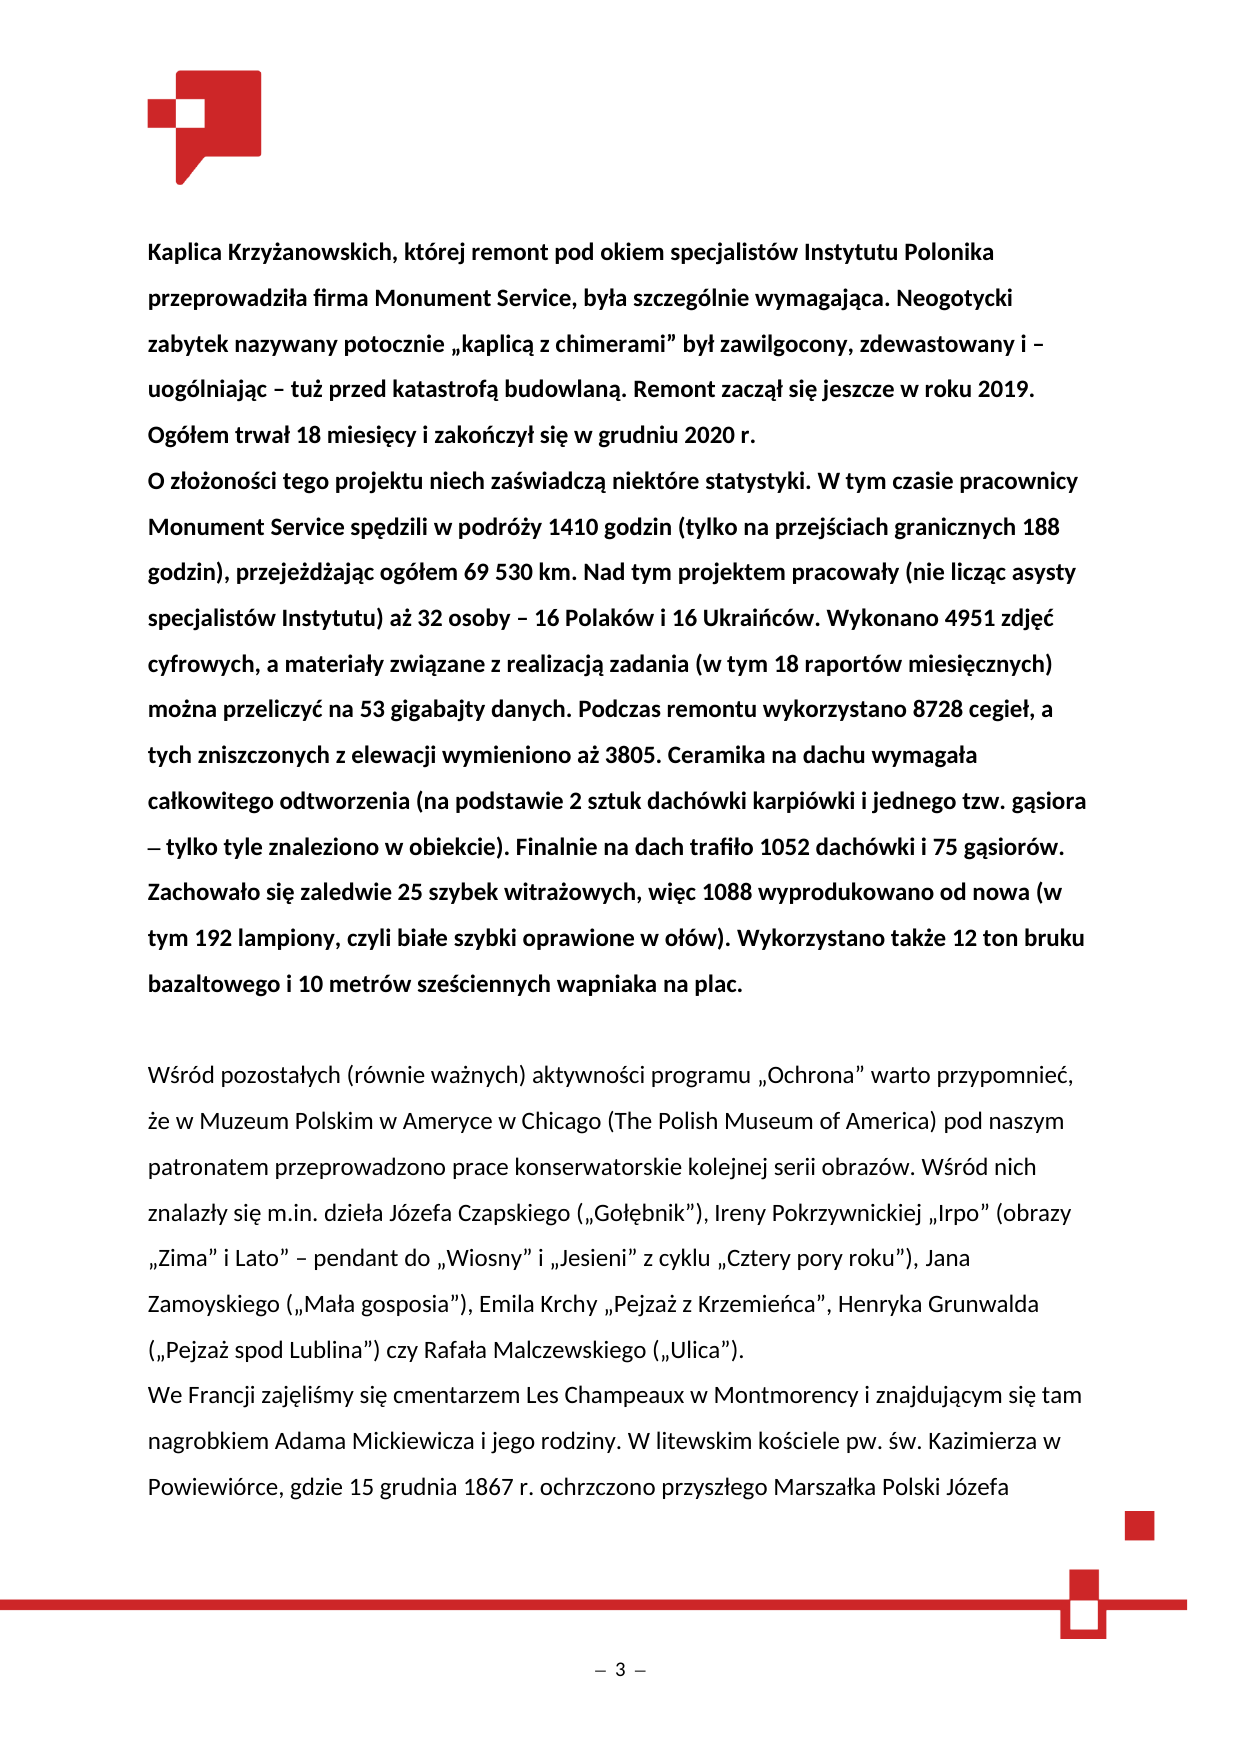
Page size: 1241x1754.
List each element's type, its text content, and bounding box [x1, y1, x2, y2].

picture [147, 70, 262, 185]
picture [0, 1511, 1188, 1639]
